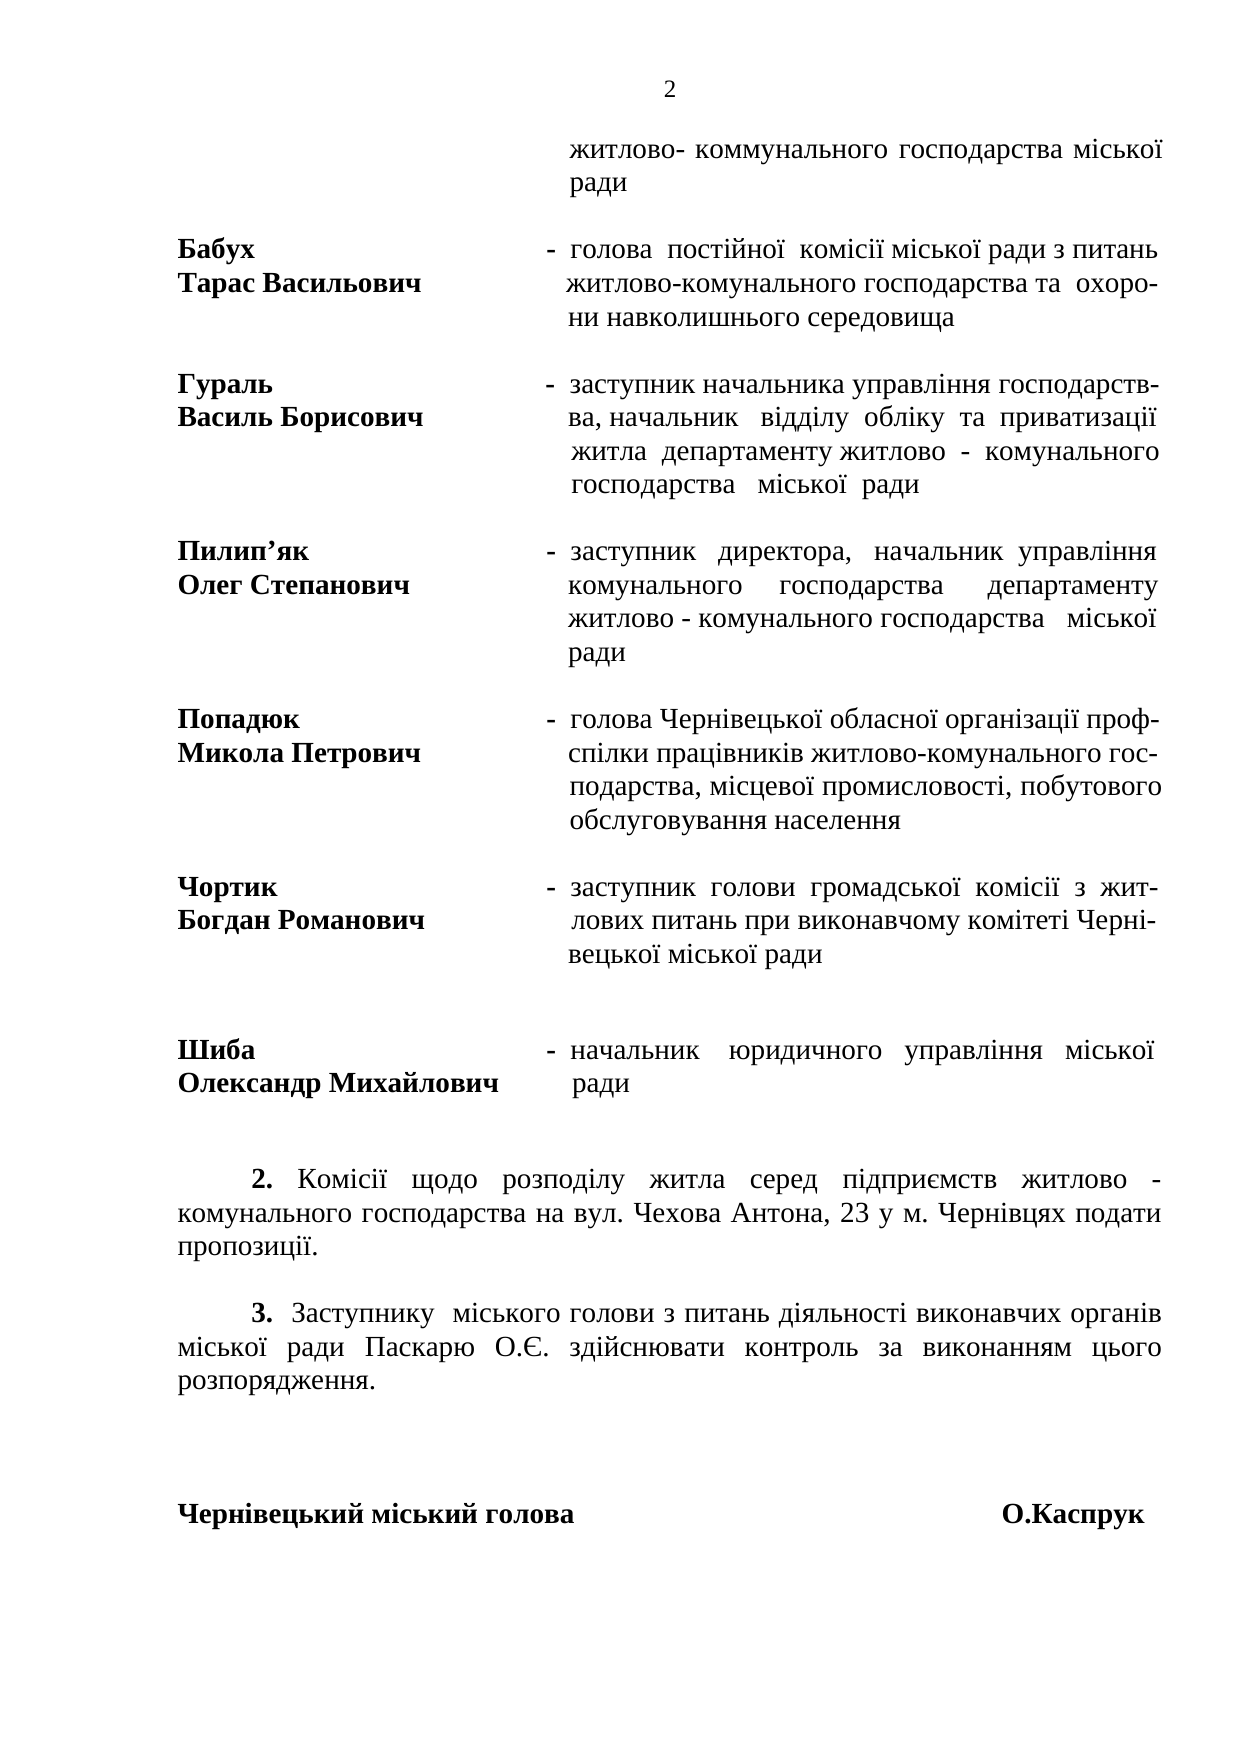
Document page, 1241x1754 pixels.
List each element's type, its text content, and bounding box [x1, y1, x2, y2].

text Попадюк - голова Чернівецької обласної організації проф- [177, 701, 1162, 735]
text Шиба - начальник юридичного управління міської [177, 1032, 1162, 1065]
text Микола Петрович спілки працівників житлово-комунального гос- [177, 735, 1162, 768]
text ни навколишнього середовища [546, 299, 1162, 332]
text Олег Степанович комунального господарства департаменту [177, 567, 1162, 601]
text Гураль - заступник начальника управління господарств- [177, 366, 1162, 399]
text Василь Борисович ва, начальник відділу обліку та приватизації [177, 399, 1162, 433]
text житлово- коммунального господарства міської ради [569, 131, 1162, 198]
text Олександр Михайлович ради [177, 1065, 1162, 1099]
text 3. Заступнику міського голови з питань діяльності виконавчих органів міської ради Паскарю О.Є. здійснювати контроль за виконанням цього розпорядження. [177, 1295, 1162, 1396]
text Тарас Васильович житлово-комунального господарства та охоро- [177, 265, 1162, 299]
text Чернівецький міський голова О.Каспрук [177, 1497, 1162, 1530]
text Богдан Романович лових питань при виконавчому комітеті Черні- [177, 902, 1162, 936]
text 2. Комісії щодо розподілу житла серед підприємств житлово - комунального господарства на вул. Чехова Антона, 23 у м. Чернівцях подати пропозиції. [177, 1161, 1162, 1262]
text подарства, місцевої промисловості, побутового обслуговування населення [569, 768, 1162, 835]
text Чортик - заступник голови громадської комісії з жит- [177, 869, 1162, 902]
text Бабух - голова постійної комісії міської ради з питань [177, 232, 1162, 265]
text ради [177, 634, 1162, 668]
text житлово - комунального господарства міської [546, 601, 1162, 634]
text Пилип’як - заступник директора, начальник управління [177, 533, 1162, 567]
text вецької міської ради [472, 936, 1162, 969]
text житла департаменту житлово - комунального господарства міської ради [571, 433, 1162, 500]
